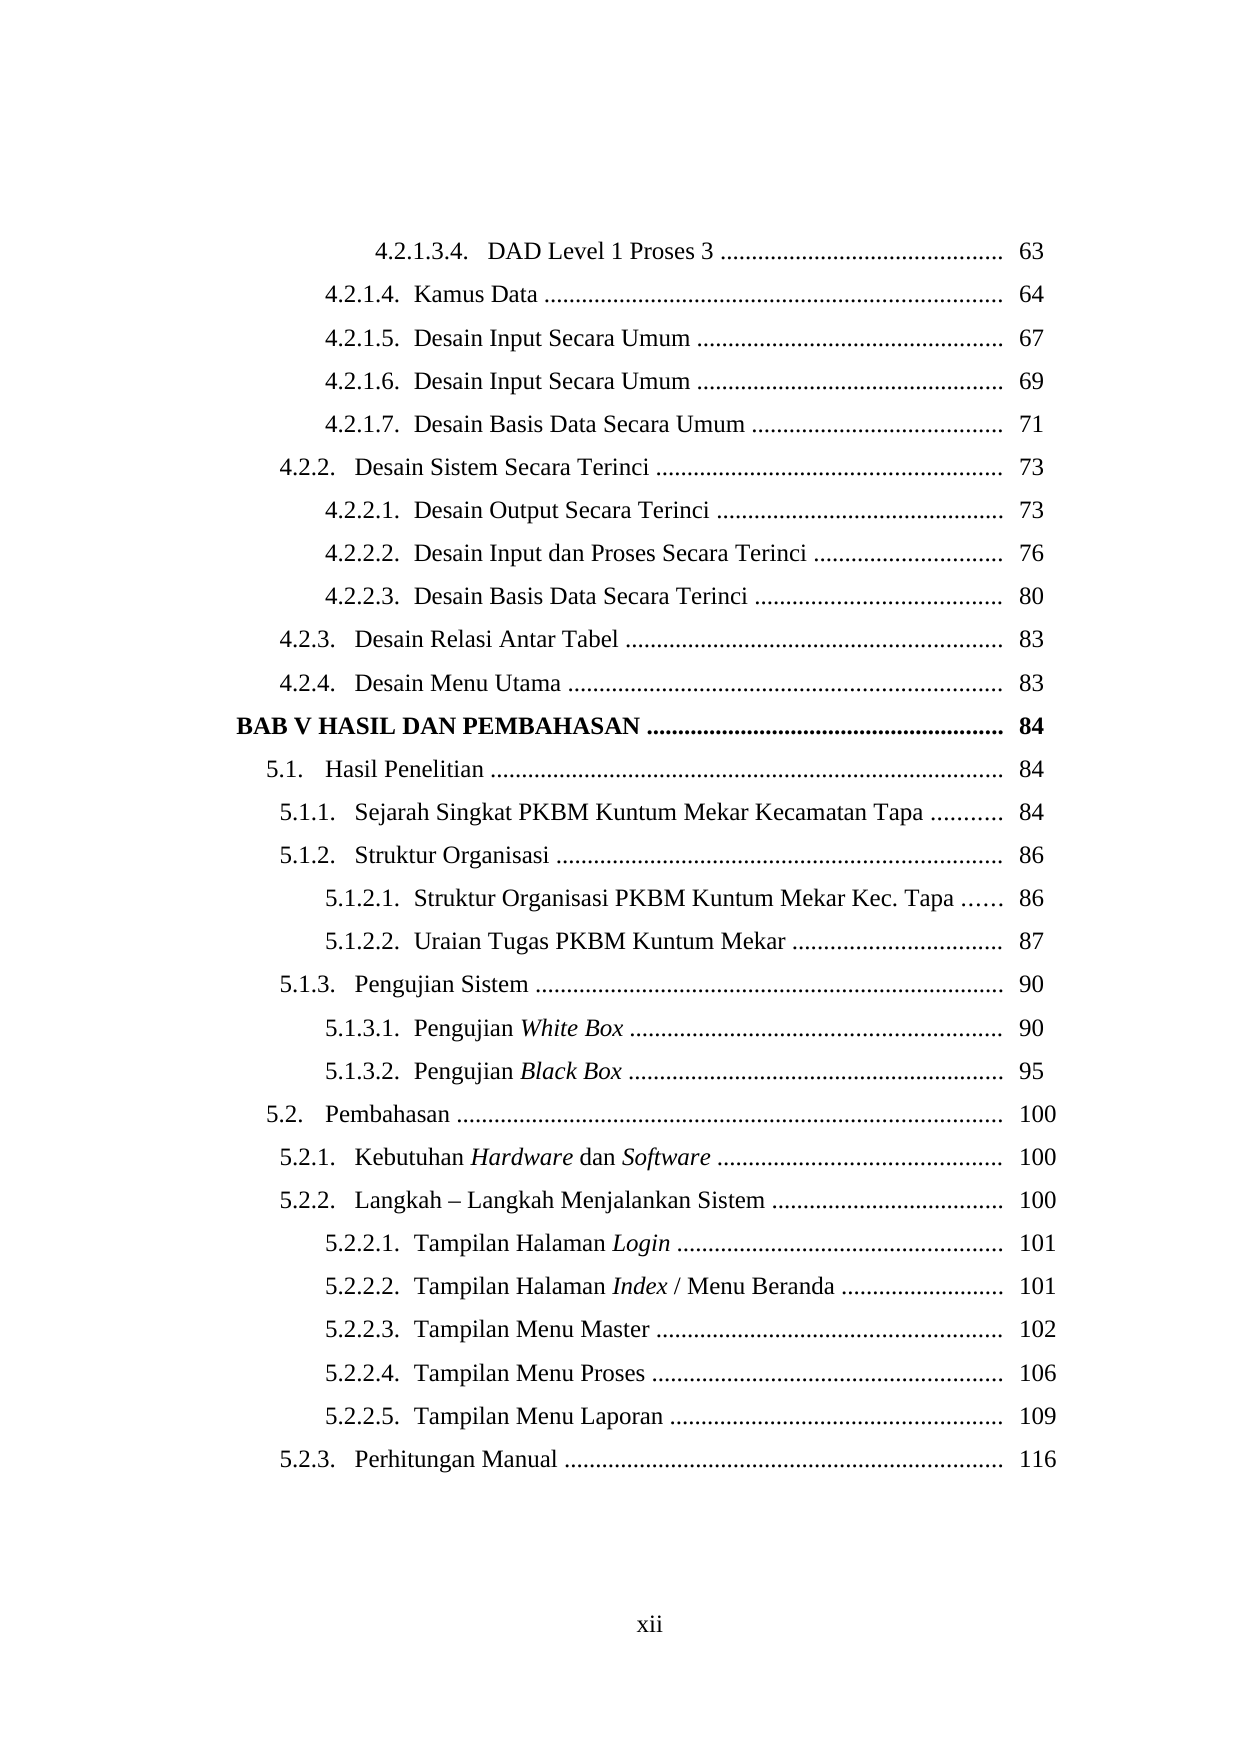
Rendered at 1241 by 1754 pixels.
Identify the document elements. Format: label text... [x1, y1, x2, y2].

list Desain Input Secara Umum 69 [325, 366, 1063, 394]
list Hasil Penelitian 84 [266, 754, 1063, 783]
list Tampilan Halaman Index / Menu Beranda 101 [325, 1271, 1063, 1300]
list Langkah – Langkah Menjalankan Sistem 100 [279, 1185, 1063, 1214]
list Pengujian Black Box 95 [325, 1056, 1063, 1084]
list Tampilan Menu Master 102 [325, 1314, 1063, 1343]
list Pengujian White Box 90 [325, 1013, 1063, 1041]
list Perhitungan Manual 116 [279, 1444, 1063, 1473]
list Kamus Data 64 [325, 279, 1063, 308]
list Pembahasan 100 [266, 1099, 1063, 1128]
list Desain Output Secara Terinci 73 [325, 495, 1063, 524]
list Tampilan Menu Laporan 109 [325, 1401, 1063, 1429]
list Desain Relasi Antar Tabel 83 [279, 624, 1063, 653]
list Desain Sistem Secara Terinci 73 [279, 452, 1063, 481]
list Kebutuhan Hardware dan Software 100 [279, 1142, 1063, 1171]
list Uraian Tugas PKBM Kuntum Mekar 87 [325, 926, 1063, 955]
text BAB V HASIL DAN PEMBAHASAN 84 [236, 711, 1063, 739]
list Pengujian Sistem 90 [279, 969, 1063, 998]
list Tampilan Menu Proses 106 [325, 1358, 1063, 1386]
list Struktur Organisasi 86 [279, 840, 1063, 869]
list Desain Input dan Proses Secara Terinci 76 [325, 538, 1063, 567]
list Desain Basis Data Secara Terinci 80 [325, 581, 1063, 610]
list Sejarah Singkat PKBM Kuntum Mekar Kecamatan Tapa 84 [279, 797, 1063, 826]
list Desain Basis Data Secara Umum 71 [325, 409, 1063, 438]
list Desain Menu Utama 83 [279, 668, 1063, 696]
list DAD Level 1 Proses 3 63 [375, 236, 1063, 265]
list Tampilan Halaman Login 101 [325, 1228, 1063, 1257]
list Desain Input Secara Umum 67 [325, 323, 1063, 351]
list Struktur Organisasi PKBM Kuntum Mekar Kec. Tapa 86 [325, 883, 1063, 912]
